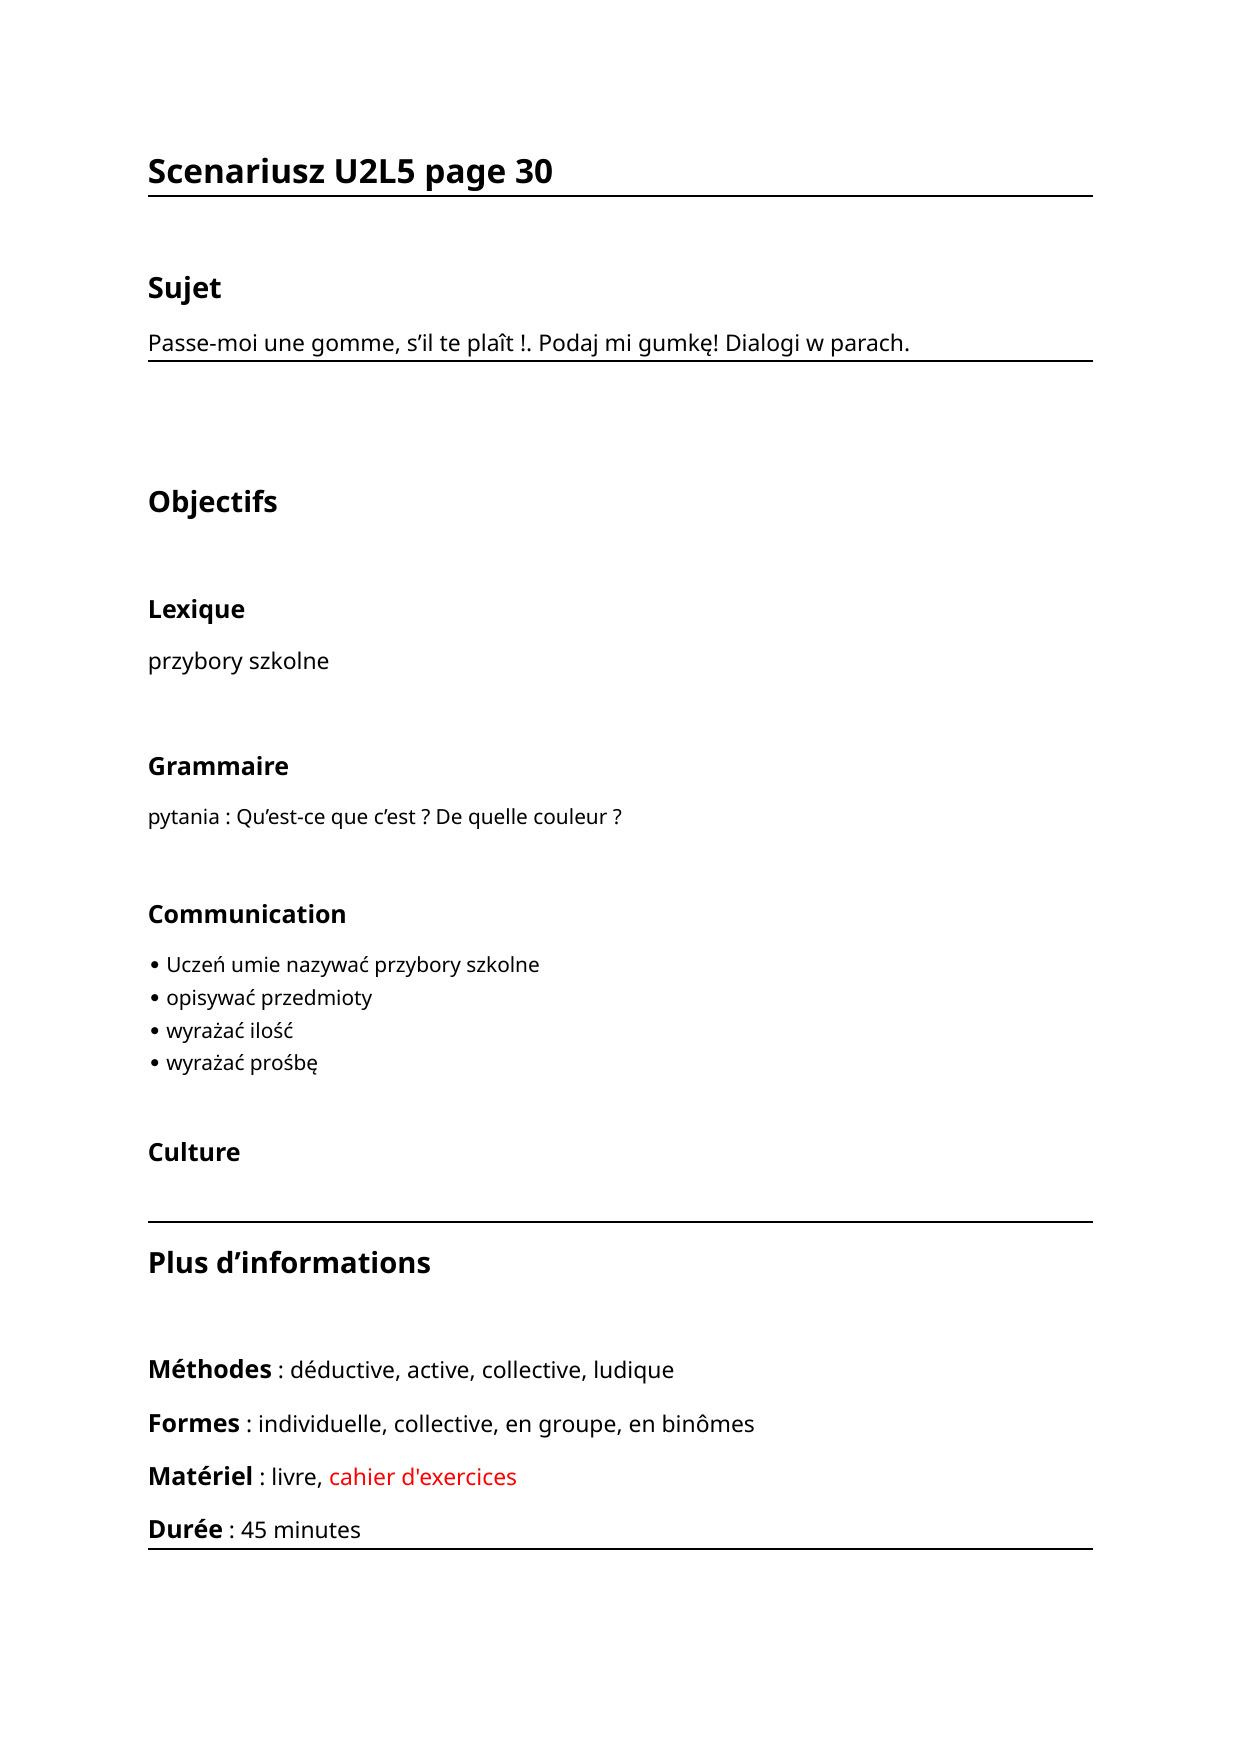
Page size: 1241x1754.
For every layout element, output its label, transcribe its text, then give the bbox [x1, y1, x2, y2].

text Plus d’informations [148, 1242, 1093, 1282]
text Lexique [148, 592, 1093, 626]
text Durée : 45 minutes [148, 1512, 1093, 1548]
text Objectifs [148, 482, 1093, 521]
list Uczeń umie nazywać przybory szkolne [151, 951, 1093, 979]
text Passe-moi une gomme, s’il te plaît !. Podaj mi gumkę! Dialogi w parach. [148, 327, 1093, 360]
text Méthodes : déductive, active, collective, ludique [148, 1352, 1093, 1386]
text Scenariusz U2L5 page 30 [148, 148, 1093, 195]
text Sujet [148, 267, 1093, 307]
text Matériel : livre, cahier d'exercices [148, 1459, 1093, 1493]
text przybory szkolne [148, 645, 1093, 676]
list wyrażać ilość [151, 1016, 1093, 1044]
text Grammaire [148, 749, 1093, 783]
text Communication [148, 897, 1093, 931]
list opisywać przedmioty [151, 983, 1093, 1012]
text pytania : Qu’est-ce que c’est ? De quelle couleur ? [148, 802, 1093, 831]
text Formes : individuelle, collective, en groupe, en binômes [148, 1405, 1093, 1439]
text Culture [148, 1134, 1093, 1168]
list wyrażać prośbę [151, 1048, 1093, 1077]
